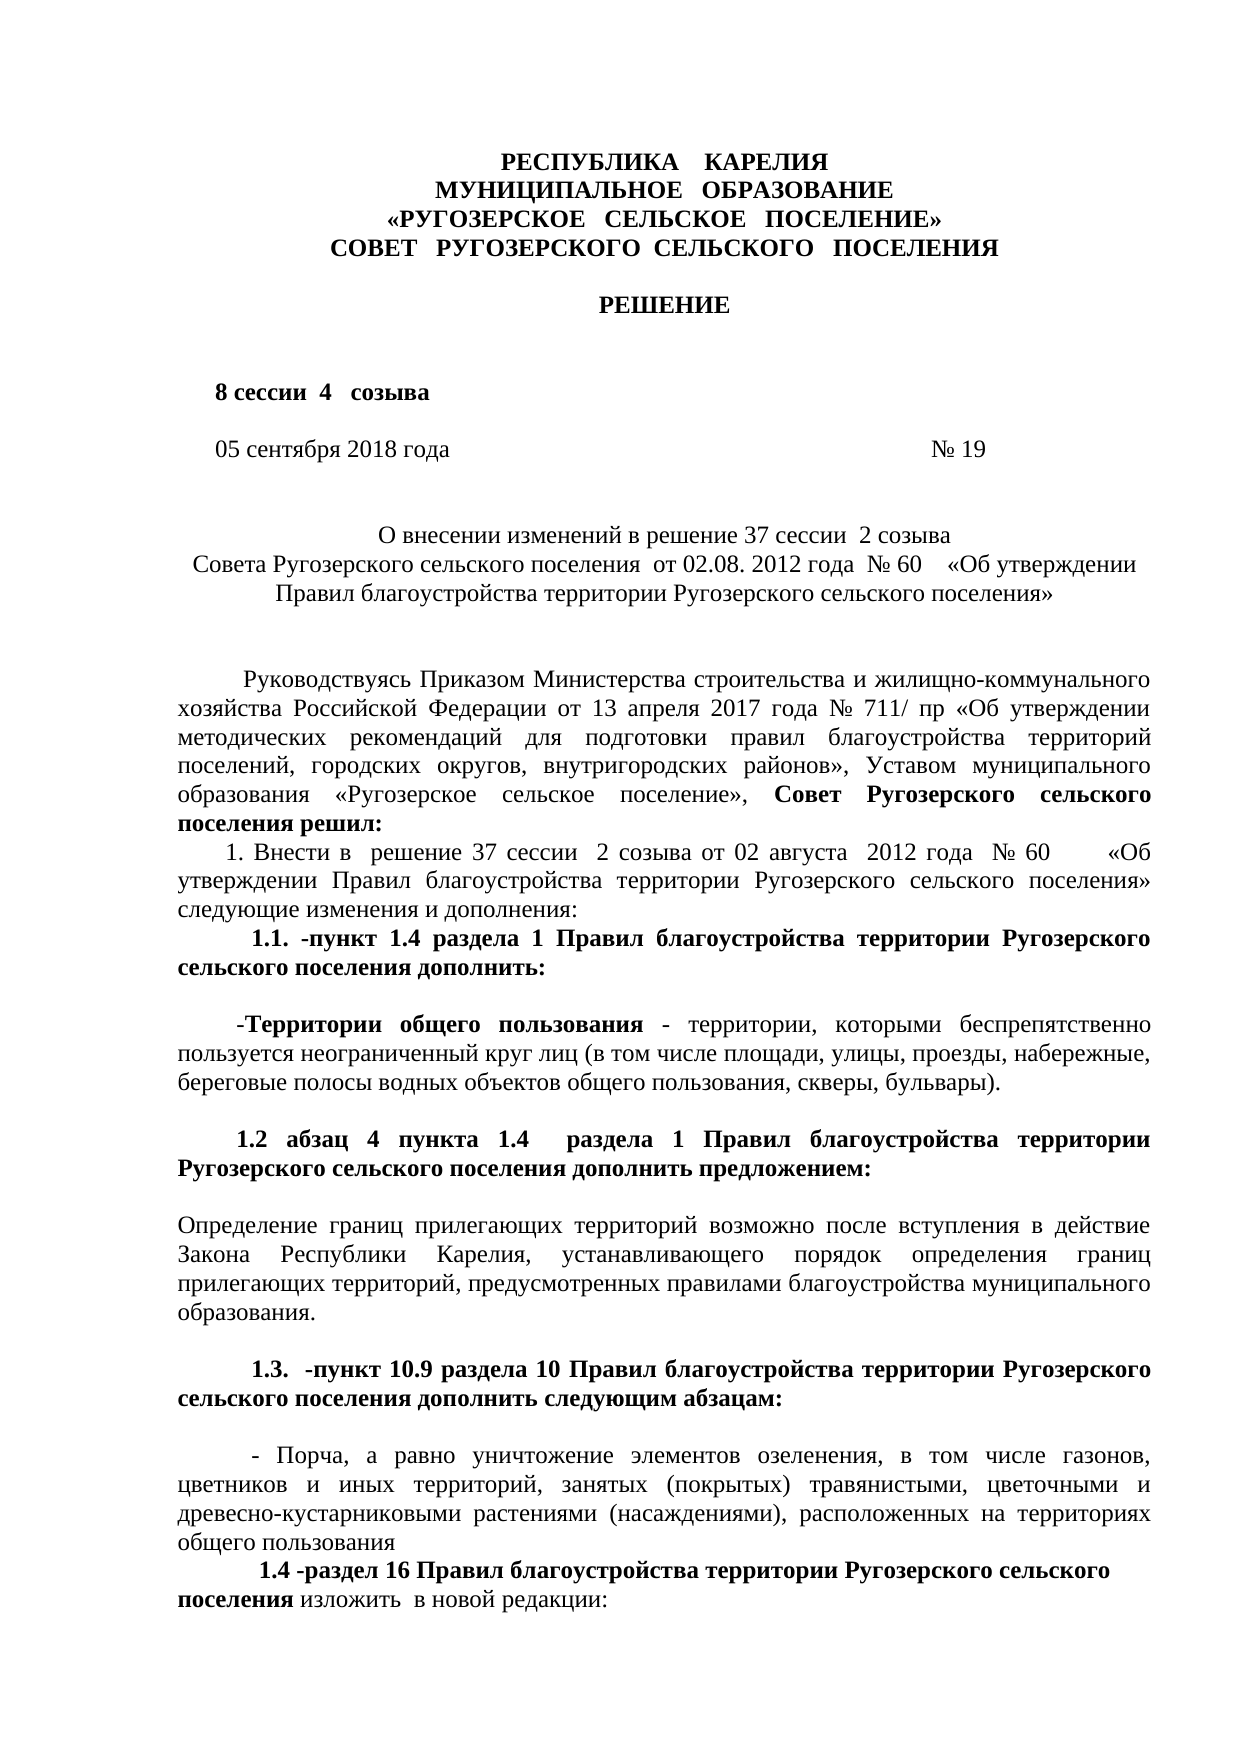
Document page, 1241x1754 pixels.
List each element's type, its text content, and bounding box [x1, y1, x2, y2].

text 05 сентября 2018 года № 19 [177, 434, 1152, 463]
text МУНИЦИПАЛЬНОЕ ОБРАЗОВАНИЕ [177, 176, 1152, 204]
text 8 сессии 4 созыва [177, 377, 1152, 406]
text - Порча, а равно уничтожение элементов озеленения, в том числе газонов, цветников и иных территорий, занятых (покрытых) травянистыми, цветочными и древесно-кустарниковыми растениями (насаждениями), расположенных на территориях общего пользования [177, 1441, 1152, 1556]
text Определение границ прилегающих территорий возможно после вступления в действие Закона Республики Карелия, устанавливающего порядок определения границ прилегающих территорий, предусмотренных правилами благоустройства муниципального образования. [177, 1211, 1152, 1326]
text «РУГОЗЕРСКОЕ СЕЛЬСКОЕ ПОСЕЛЕНИЕ» [177, 204, 1152, 233]
text 1.1. -пункт 1.4 раздела 1 Правил благоустройства территории Ругозерского сельского поселения дополнить: [177, 923, 1152, 981]
text 1. Внести в решение 37 сессии 2 созыва от 02 августа 2012 года № 60 «Об утверждении Правил благоустройства территории Ругозерского сельского поселения» следующие изменения и дополнения: [177, 837, 1152, 923]
text Руководствуясь Приказом Министерства строительства и жилищно-коммунального хозяйства Российской Федерации от 13 апреля 2017 года № 711/ пр «Об утверждении методических рекомендаций для подготовки правил благоустройства территорий поселений, городских округов, внутригородских районов», Уставом муниципального образования «Ругозерское сельское поселение», Совет Ругозерского сельского поселения решил: [177, 664, 1152, 837]
text 1.2 абзац 4 пункта 1.4 раздела 1 Правил благоустройства территории Ругозерского сельского поселения дополнить предложением: [177, 1124, 1152, 1182]
text 1.3. -пункт 10.9 раздела 10 Правил благоустройства территории Ругозерского сельского поселения дополнить следующим абзацам: [177, 1354, 1152, 1412]
text -Территории общего пользования - территории, которыми беспрепятственно пользуется неограниченный круг лиц (в том числе площади, улицы, проезды, набережные, береговые полосы водных объектов общего пользования, скверы, бульвары). [177, 1009, 1152, 1096]
text О внесении изменений в решение 37 сессии 2 созыва [177, 521, 1152, 549]
text РЕШЕНИЕ [177, 291, 1152, 319]
text Совета Ругозерского сельского поселения от 02.08. 2012 года № 60 «Об утверждении Правил благоустройства территории Ругозерского сельского поселения» [177, 549, 1152, 607]
text 1.4 -раздел 16 Правил благоустройства территории Ругозерского сельского поселения изложить в новой редакции: [177, 1556, 1152, 1613]
text СОВЕТ РУГОЗЕРСКОГО СЕЛЬСКОГО ПОСЕЛЕНИЯ [177, 233, 1152, 262]
text РЕСПУБЛИКА КАРЕЛИЯ [177, 147, 1152, 176]
